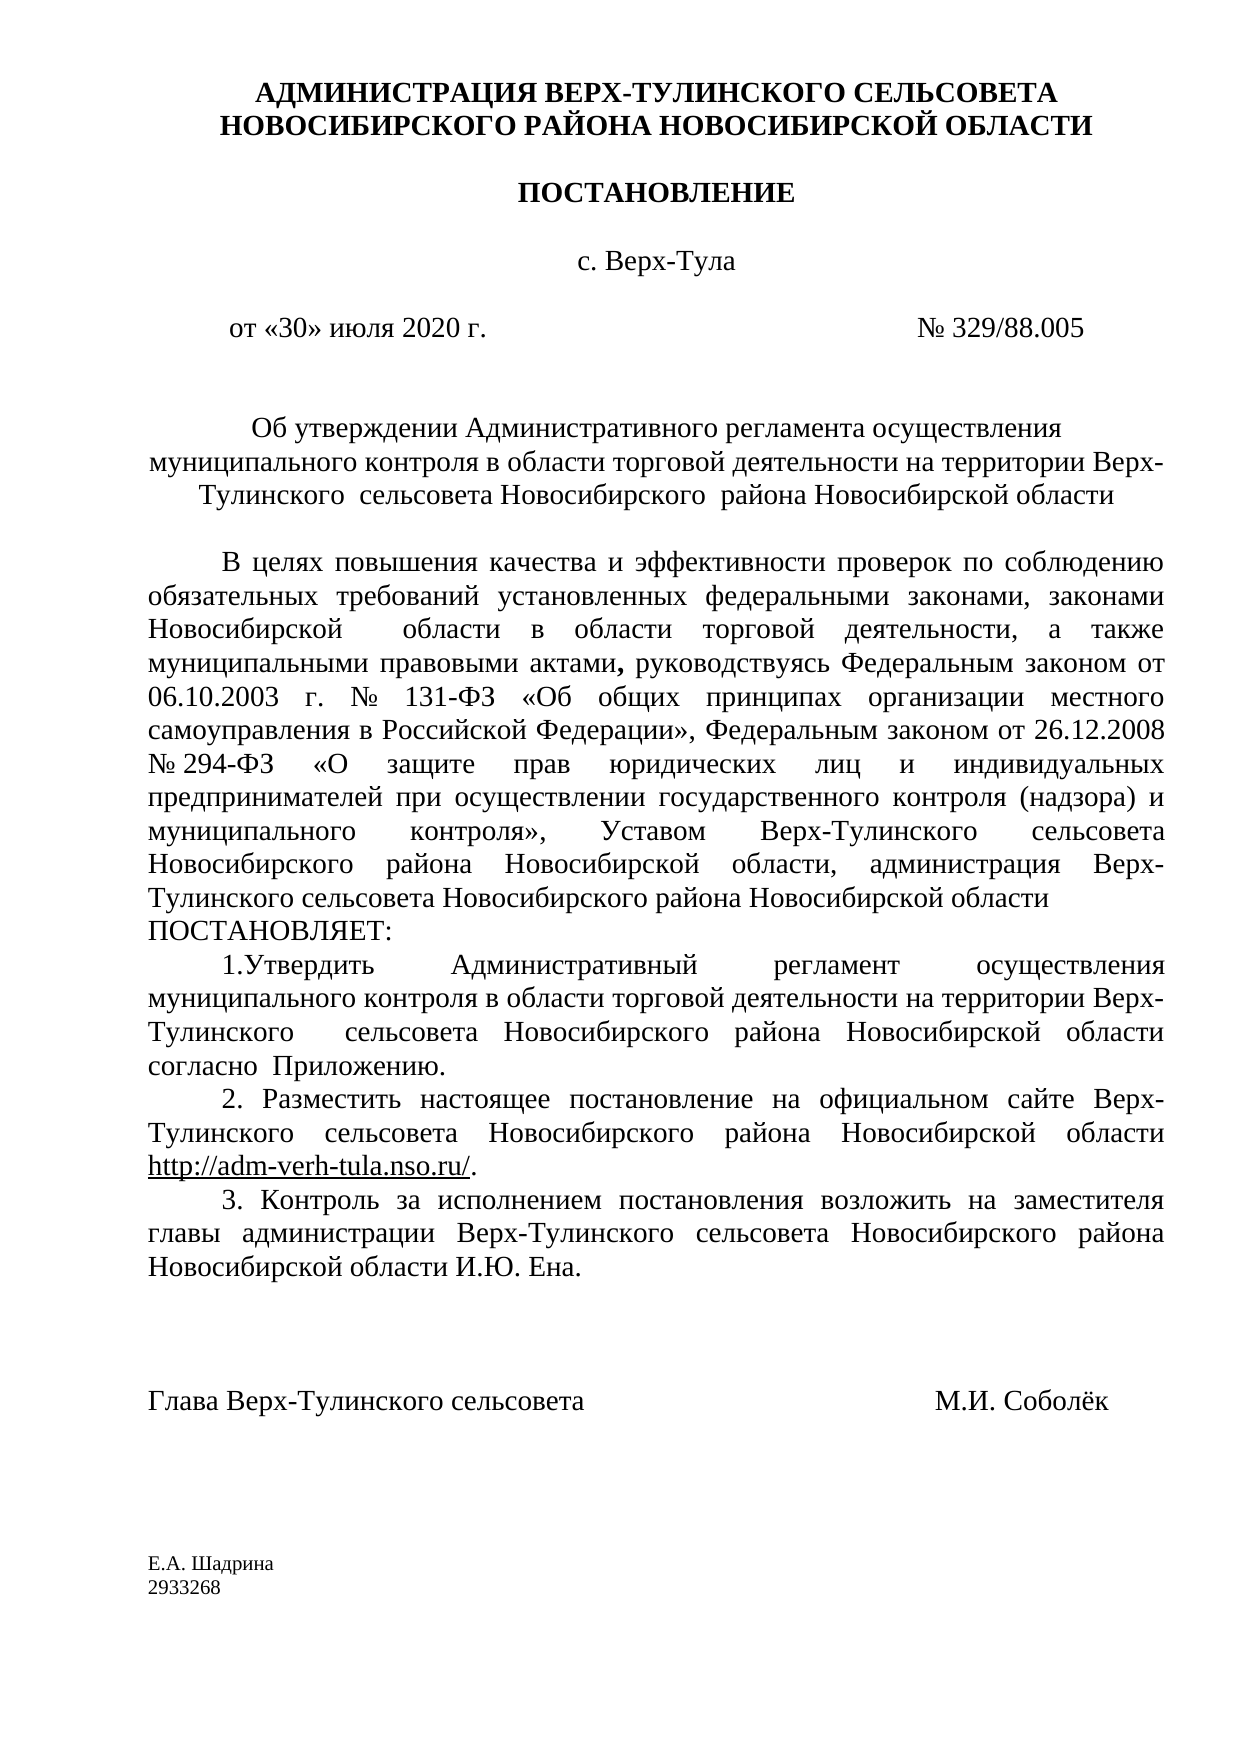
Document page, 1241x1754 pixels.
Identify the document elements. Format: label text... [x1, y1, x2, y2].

text Глава Верх-Тулинского сельсовета М.И. Соболёк [148, 1383, 1165, 1417]
text 2933268 [148, 1575, 1165, 1599]
text Об утверждении Административного регламента осуществления муниципального контроля в области торговой деятельности на территории Верх-Тулинского сельсовета Новосибирского района Новосибирской области [148, 410, 1165, 511]
text от «30» июля 2020 г. № 329/88.005 [148, 310, 1165, 343]
text 1.Утвердить Административный регламент осуществления муниципального контроля в области торговой деятельности на территории Верх-Тулинского сельсовета Новосибирского района Новосибирской области согласно Приложению. [148, 947, 1165, 1081]
text 2. Разместить настоящее постановление на официальном сайте Верх-Тулинского сельсовета Новосибирского района Новосибирской области http://adm-verh-tula.nso.ru/. [148, 1081, 1165, 1182]
text Е.А. Шадрина [148, 1551, 1165, 1575]
text В целях повышения качества и эффективности проверок по соблюдению обязательных требований установленных федеральными законами, законами Новосибирской области в области торговой деятельности, а также муниципальными правовыми актами, руководствуясь Федеральным законом от 06.10.2003 г. № 131-ФЗ «Об общих принципах организации местного самоуправления в Российской Федерации», Федеральным законом от 26.12.2008 № 294-ФЗ «О защите прав юридических лиц и индивидуальных предпринимателей при осуществлении государственного контроля (надзора) и муниципального контроля», Уставом Верх-Тулинского сельсовета Новосибирского района Новосибирской области, администрация Верх-Тулинского сельсовета Новосибирского района Новосибирской области [148, 544, 1165, 913]
text 3. Контроль за исполнением постановления возложить на заместителя главы администрации Верх-Тулинского сельсовета Новосибирского района Новосибирской области И.Ю. Ена. [148, 1182, 1165, 1282]
text ПОСТАНОВЛЕНИЕ [148, 176, 1165, 209]
text с. Верх-Тула [148, 243, 1165, 276]
text ПОСТАНОВЛЯЕТ: [148, 913, 1165, 947]
text НОВОСИБИРСКОГО РАЙОНА НОВОСИБИРСКОЙ ОБЛАСТИ [148, 108, 1165, 142]
text АДМИНИСТРАЦИЯ ВЕРХ-ТУЛИНСКОГО СЕЛЬСОВЕТА [148, 75, 1165, 108]
